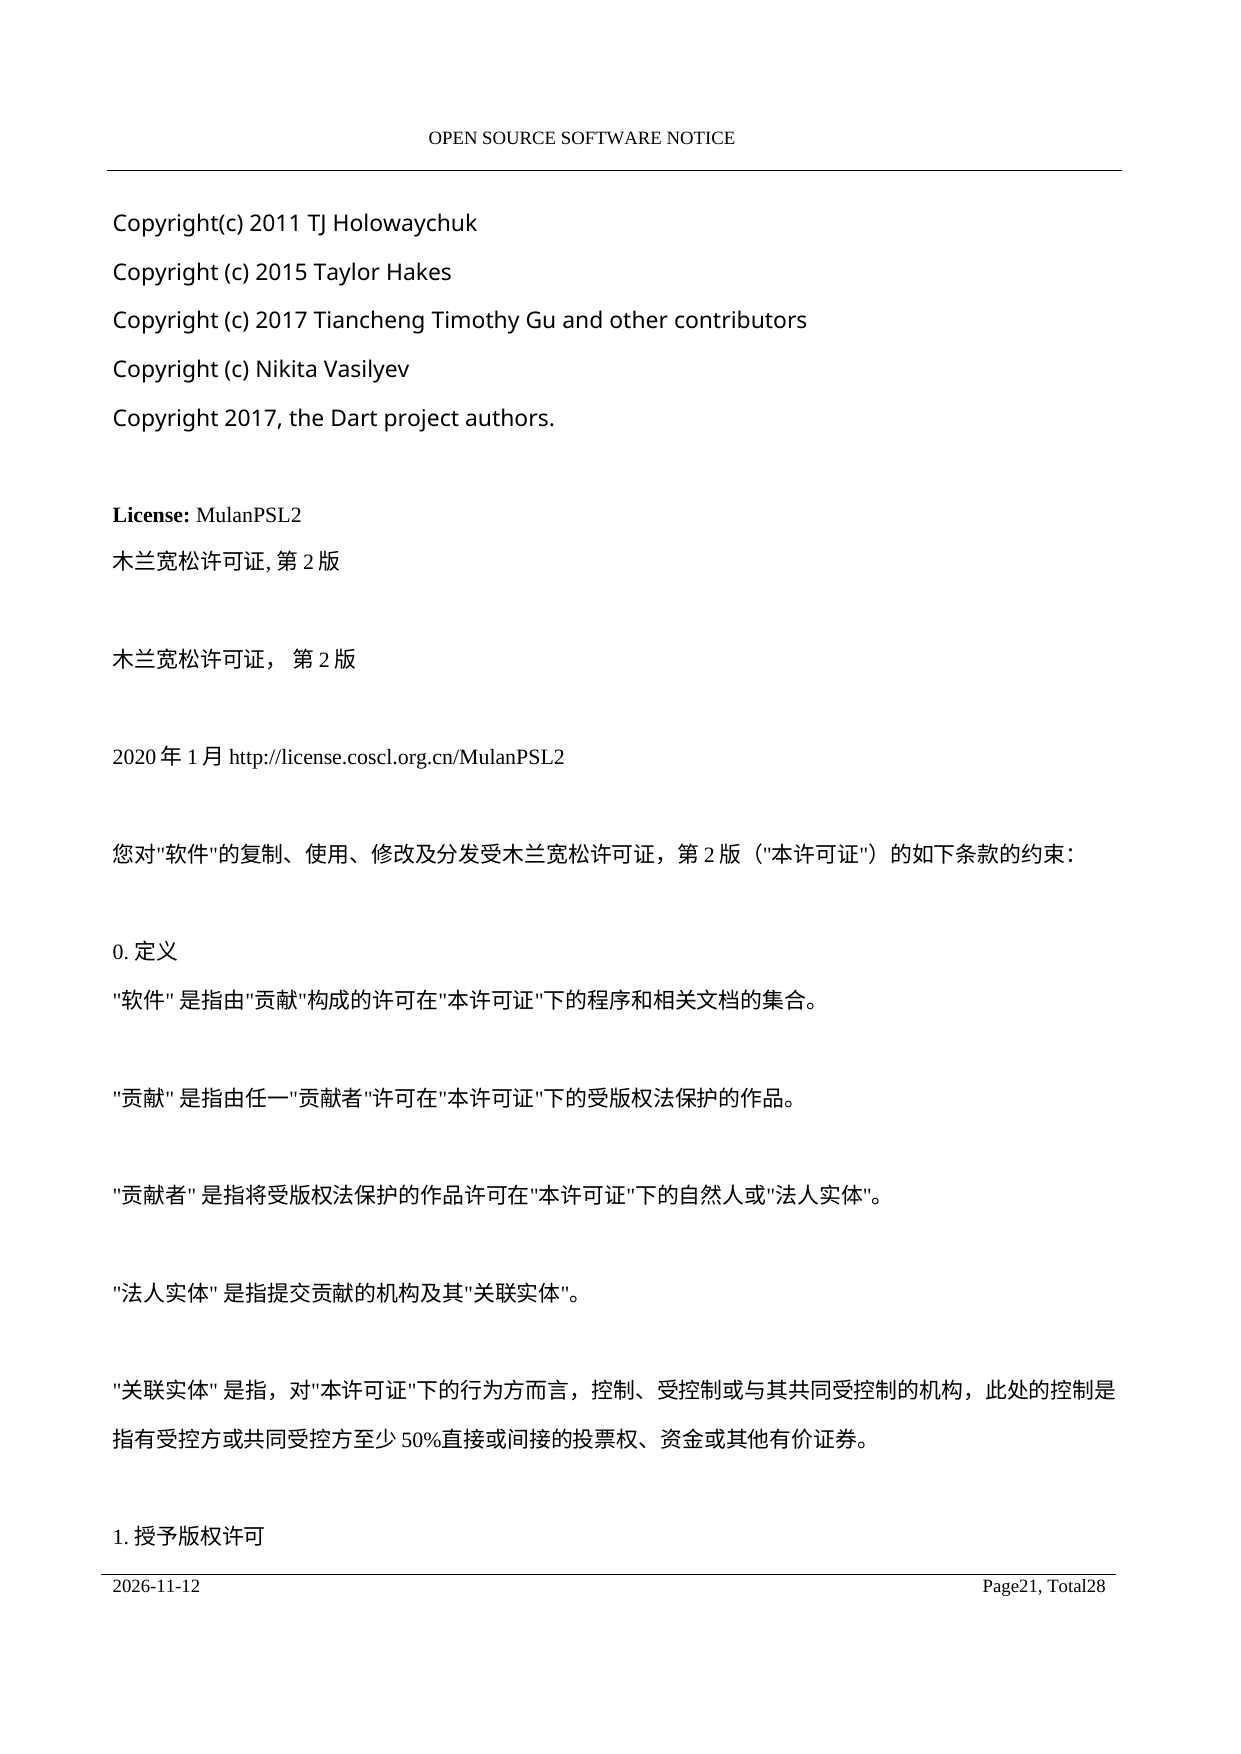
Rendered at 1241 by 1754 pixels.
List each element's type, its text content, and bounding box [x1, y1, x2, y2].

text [112, 544, 1128, 1551]
text License: MulanPSL2 [112, 499, 1128, 531]
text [112, 206, 1128, 483]
